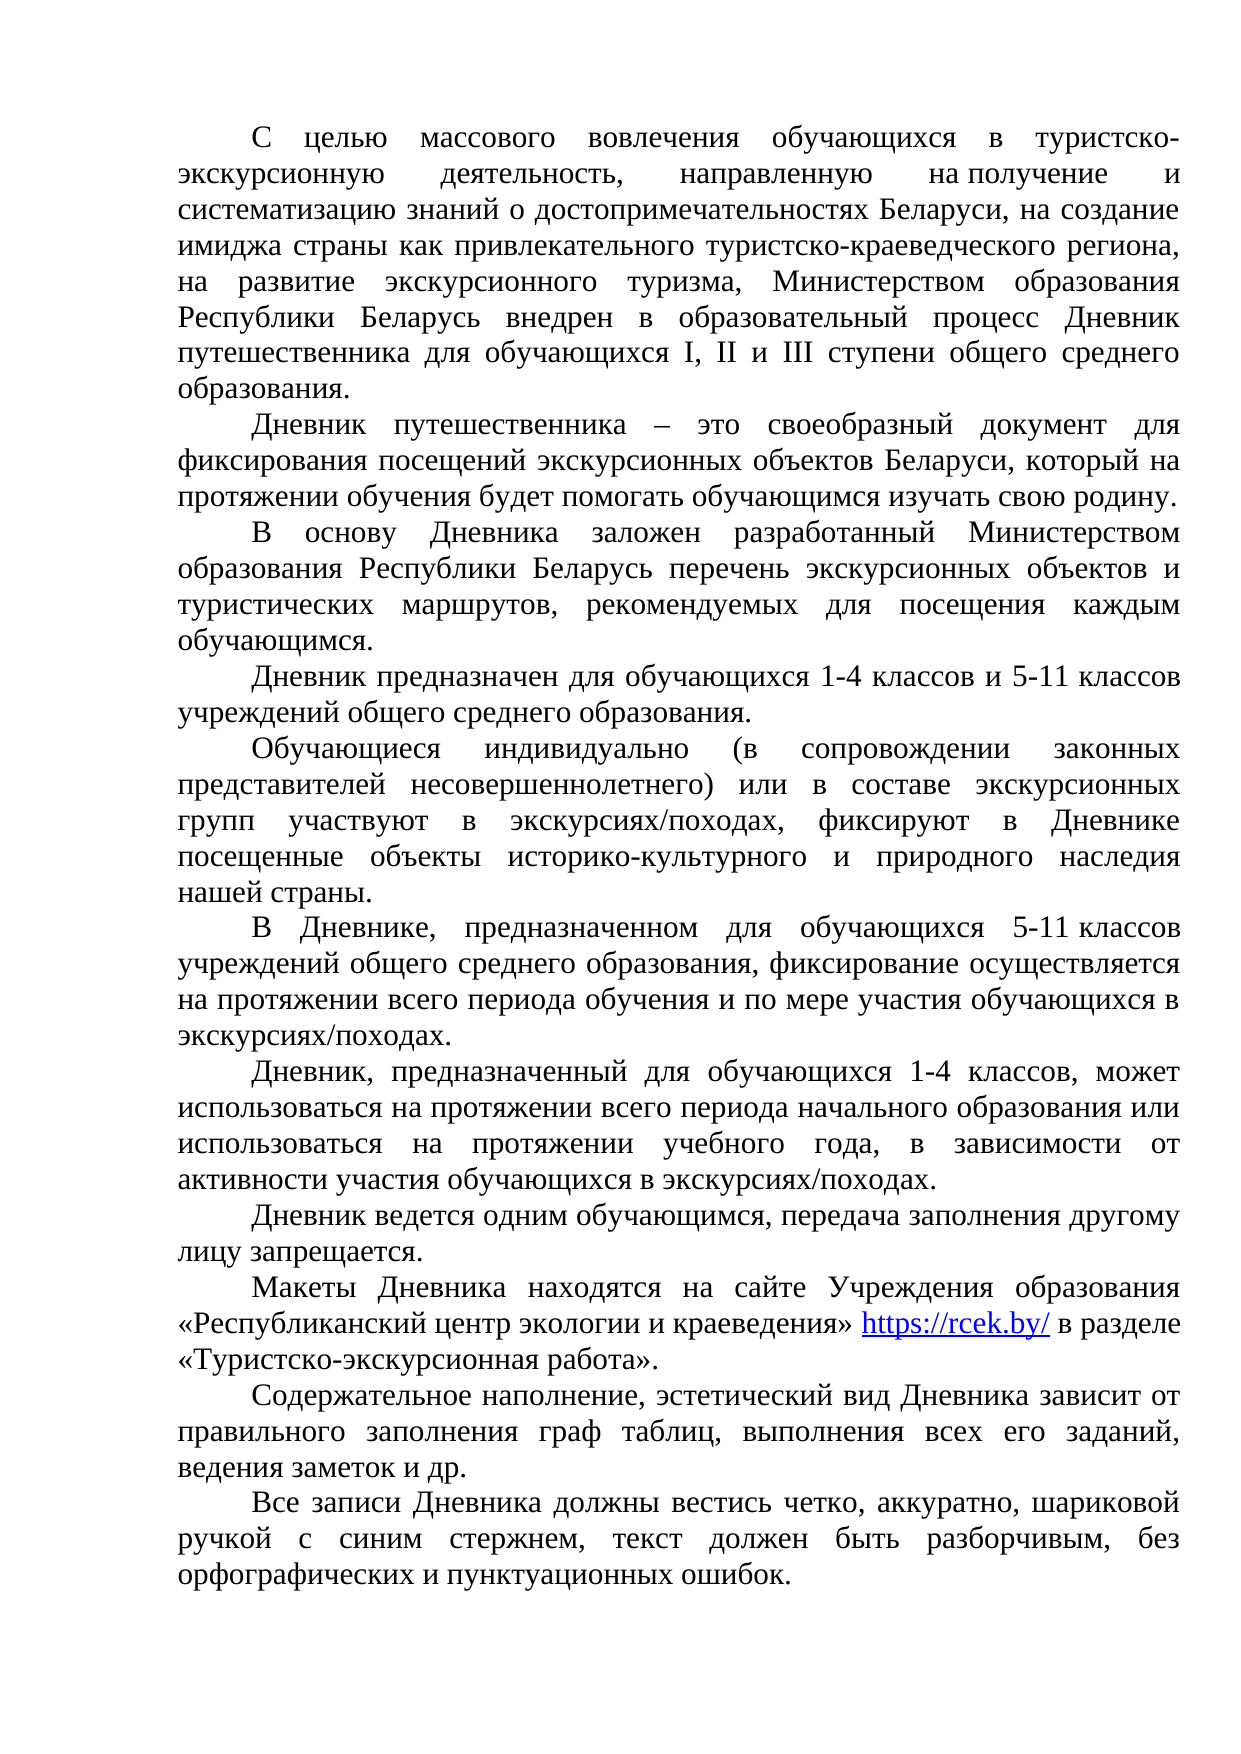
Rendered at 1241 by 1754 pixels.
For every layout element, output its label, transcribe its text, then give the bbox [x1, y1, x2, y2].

text Содержательное наполнение, эстетический вид Дневника зависит от правильного заполнения граф таблиц, выполнения всех его заданий, ведения заметок и др. [177, 1376, 1181, 1484]
text Все записи Дневника должны вестись четко, аккуратно, шариковой ручкой с синим стержнем, текст должен быть разборчивым, без орфографических и пунктуационных ошибок. [177, 1484, 1181, 1592]
text Обучающиеся индивидуально (в сопровождении законных представителей несовершеннолетнего) или в составе экскурсионных групп участвуют в экскурсиях/походах, фиксируют в Дневнике посещенные объекты историко-культурного и природного наследия нашей страны. [177, 729, 1181, 909]
text С целью массового вовлечения обучающихся в туристско-экскурсионную деятельность, направленную на получение и систематизацию знаний о достопримечательностях Беларуси, на создание имиджа страны как привлекательного туристско-краеведческого региона, на развитие экскурсионного туризма, Министерством образования Республики Беларусь внедрен в образовательный процесс Дневник путешественника для обучающихся Ι, ΙΙ и ΙΙΙ ступени общего среднего образования. [177, 118, 1181, 406]
text Макеты Дневника находятся на сайте Учреждения образования «Республиканский центр экологии и краеведения» https://rcek.by/ в разделе «Туристско-экскурсионная работа». [177, 1268, 1181, 1376]
text В основу Дневника заложен разработанный Министерством образования Республики Беларусь перечень экскурсионных объектов и туристических маршрутов, рекомендуемых для посещения каждым обучающимся. [177, 513, 1181, 657]
text Дневник, предназначенный для обучающихся 1-4 классов, может использоваться на протяжении всего периода начального образования или использоваться на протяжении учебного года, в зависимости от активности участия обучающихся в экскурсиях/походах. [177, 1052, 1181, 1196]
text Дневник ведется одним обучающимся, передача заполнения другому лицу запрещается. [177, 1196, 1181, 1268]
text В Дневнике, предназначенном для обучающихся 5-11 классов учреждений общего среднего образования, фиксирование осуществляется на протяжении всего периода обучения и по мере участия обучающихся в экскурсиях/походах. [177, 909, 1181, 1052]
text Дневник предназначен для обучающихся 1-4 классов и 5-11 классов учреждений общего среднего образования. [177, 657, 1181, 729]
text Дневник путешественника – это своеобразный документ для фиксирования посещений экскурсионных объектов Беларуси, который на протяжении обучения будет помогать обучающимся изучать свою родину. [177, 406, 1181, 513]
